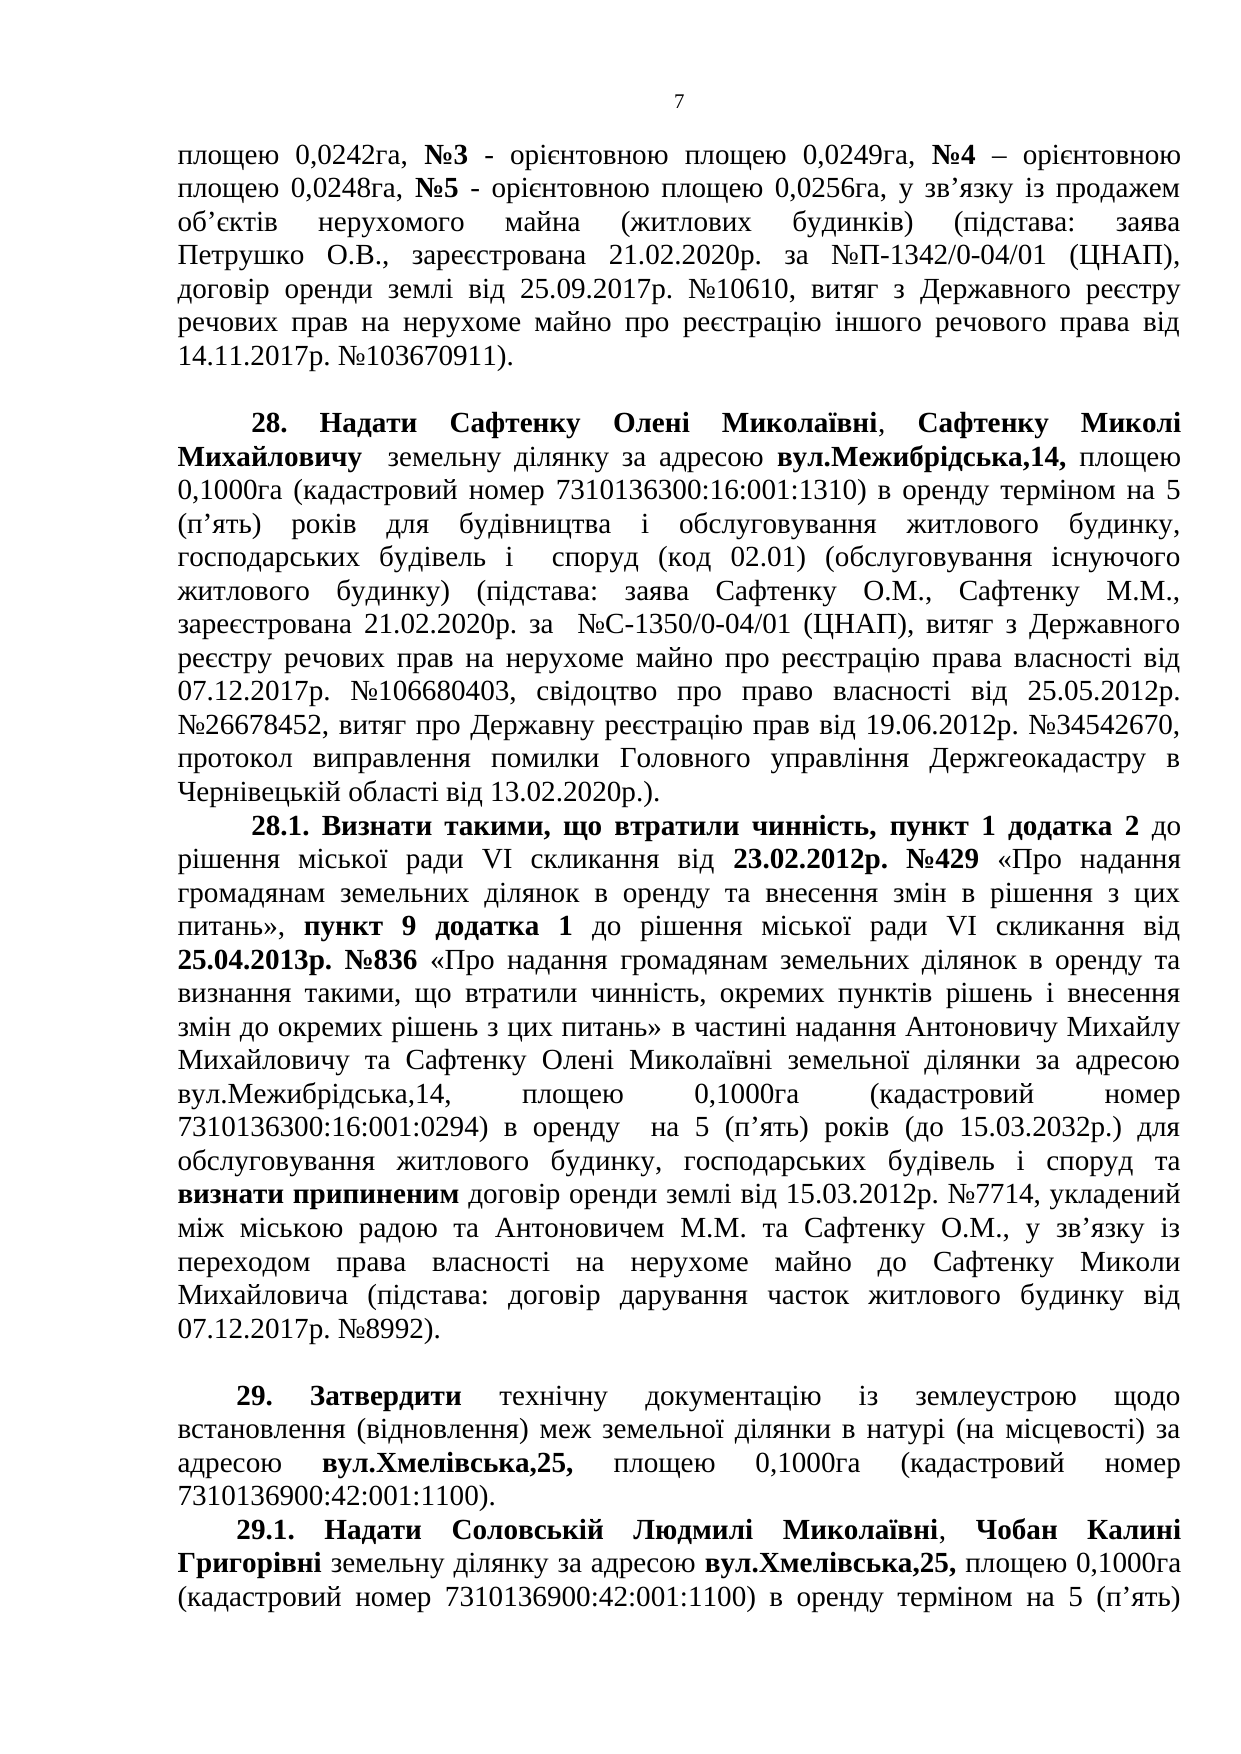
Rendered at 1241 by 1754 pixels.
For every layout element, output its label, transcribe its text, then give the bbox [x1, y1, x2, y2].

text 28. Надати Сафтенку Олені Миколаївні, Сафтенку Миколі Михайловичу земельну ділянку за адресою вул.Межибрідська,14, площею 0,1000га (кадастровий номер 7310136300:16:001:1310) в оренду терміном на 5 (п’ять) років для будівництва і обслуговування житлового будинку, господарських будівель і споруд (код 02.01) (обслуговування існуючого житлового будинку) (підстава: заява Сафтенку О.М., Сафтенку М.М., зареєстрована 21.02.2020р. за №С-1350/0-04/01 (ЦНАП), витяг з Державного реєстру речових прав на нерухоме майно про реєстрацію права власності від 07.12.2017р. №106680403, свідоцтво про право власності від 25.05.2012р. №26678452, витяг про Державну реєстрацію прав від 19.06.2012р. №34542670, протокол виправлення помилки Головного управління Держгеокадастру в Чернівецькій області від 13.02.2020р.). [177, 405, 1181, 808]
text 28.1. Визнати такими, що втратили чинність, пункт 1 додатка 2 до рішення міської ради VІ скликання від 23.02.2012р. №429 «Про надання громадянам земельних ділянок в оренду та внесення змін в рішення з цих питань», пункт 9 додатка 1 до рішення міської ради VІ скликання від 25.04.2013р. №836 «Про надання громадянам земельних ділянок в оренду та визнання такими, що втратили чинність, окремих пунктів рішень і внесення змін до окремих рішень з цих питань» в частині надання Антоновичу Михайлу Михайловичу та Сафтенку Олені Миколаївні земельної ділянки за адресою вул.Межибрідська,14, площею 0,1000га (кадастровий номер 7310136300:16:001:0294) в оренду на 5 (п’ять) років (до 15.03.2032р.) для обслуговування житлового будинку, господарських будівель і споруд та визнати припиненим договір оренди землі від 15.03.2012р. №7714, укладений між міською радою та Антоновичем М.М. та Сафтенку О.М., у зв’язку із переходом права власності на нерухоме майно до Сафтенку Миколи Михайловича (підстава: договір дарування часток житлового будинку від 07.12.2017р. №8992). [177, 808, 1181, 1344]
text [177, 1512, 1181, 1613]
text 29. Затвердити технічну документацію із землеустрою щодо встановлення (відновлення) меж земельної ділянки в натурі (на місцевості) за адресою вул.Хмелівська,25, площею 0,1000га (кадастровий номер 7310136900:42:001:1100). [177, 1378, 1181, 1512]
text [177, 137, 1181, 372]
